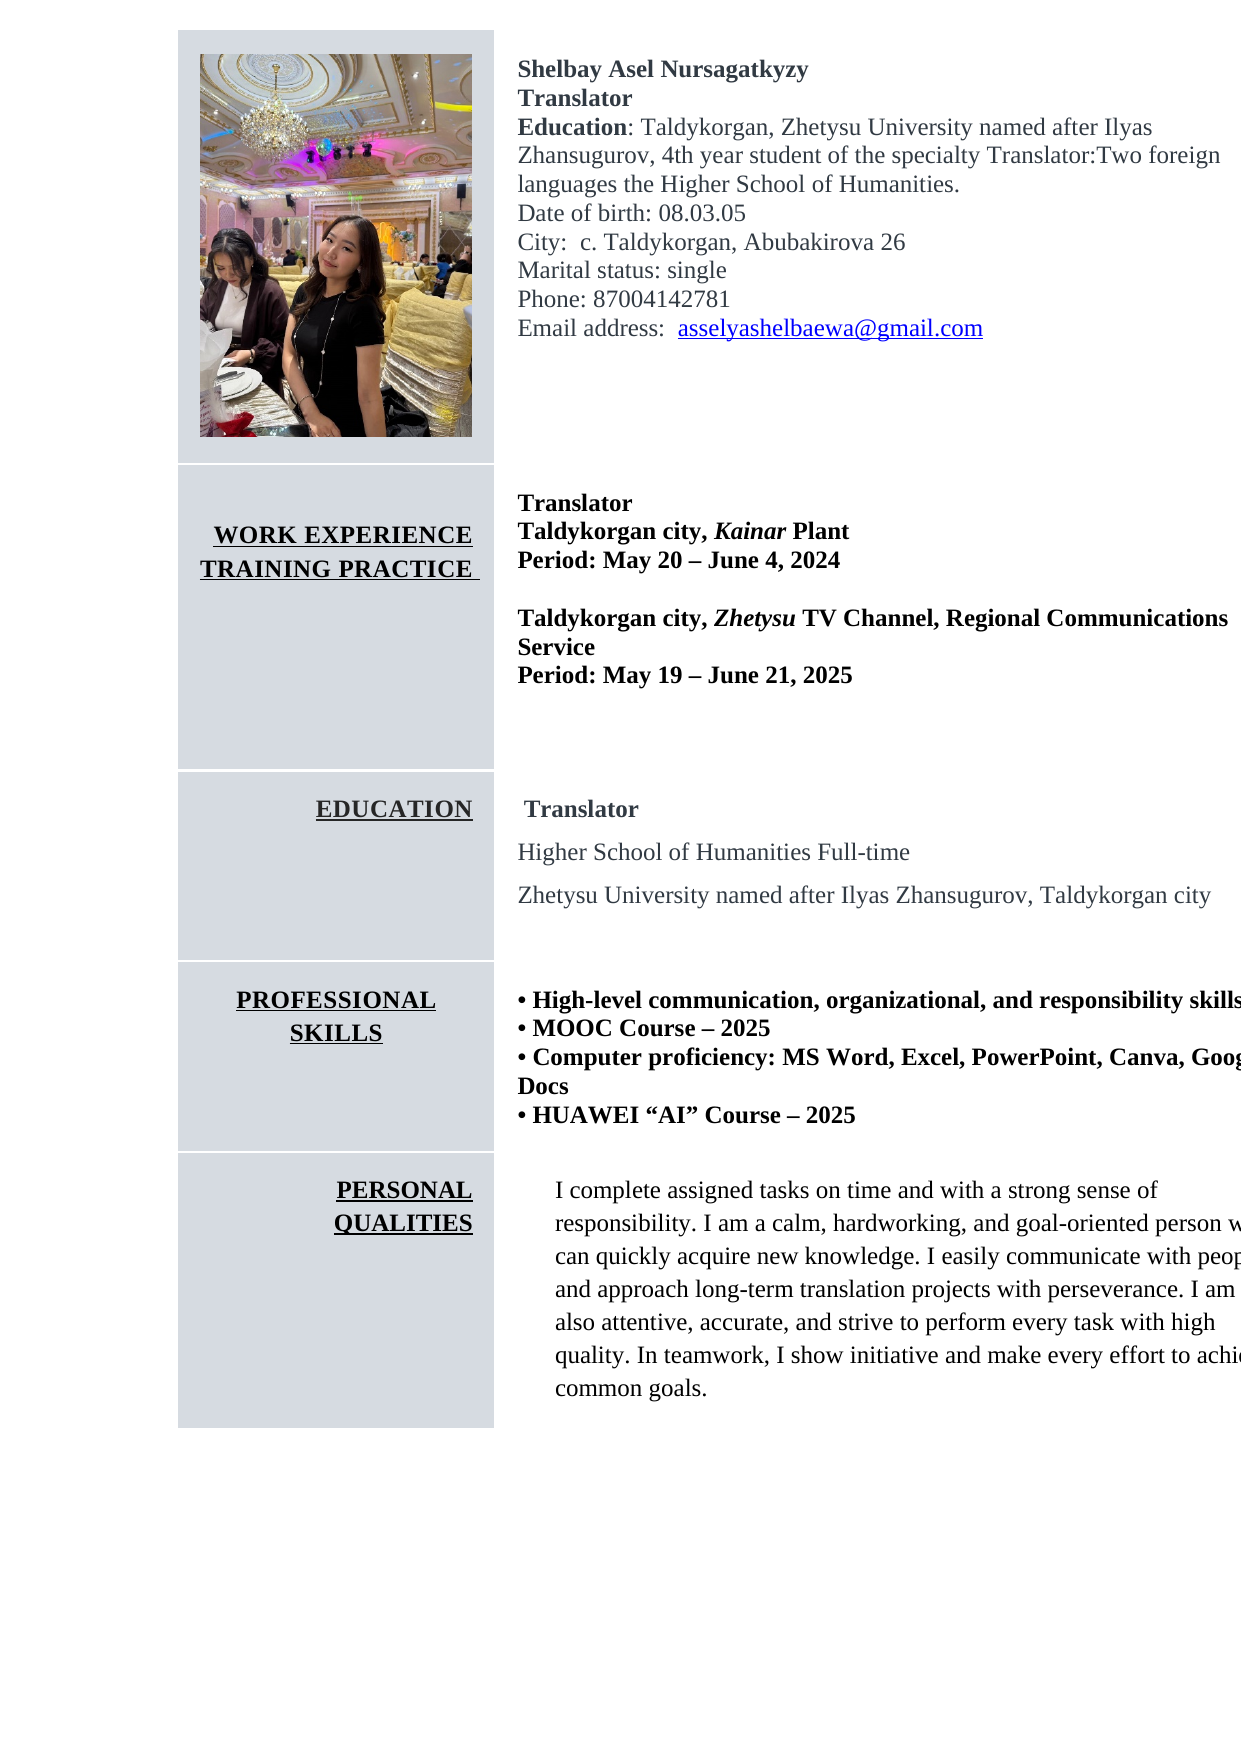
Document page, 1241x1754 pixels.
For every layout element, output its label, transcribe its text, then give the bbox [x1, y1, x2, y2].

table_cell PERSONAL QUALITIES [178, 1153, 494, 1428]
picture [200, 54, 472, 437]
table_cell PROFESSIONAL SKILLS [178, 962, 494, 1151]
table_header [178, 30, 494, 463]
table_header Shelbay Asel Nursagatkyzy Translator Education: Taldykorgan, Zhetysu University named after Ilyas Zhansugurov, 4th year student of the specialty Translator:Two foreign languages the Higher School of Humanities. Date of birth: 08.03.05 City: с. Taldykorgan, Abubakirova 26 Marital status: single Phone: 87004142781 Email address: asselyashelbaewa@gmail.com [496, 32, 1239, 463]
table_cell Translator Taldykorgan city, Kainar Plant Period: May 20 – June 4, 2024 Taldykorgan city, Zhetysu TV Channel, Regional Communications Service Period: May 19 – June 21, 2025 [496, 465, 1239, 769]
table_cell Translator Higher School of Humanities Full-time Zhetysu University named after Ilyas Zhansugurov, Taldykorgan city [496, 772, 1239, 960]
table_cell WORK EXPERIENCE TRAINING PRACTICE [178, 465, 494, 769]
table_cell I complete assigned tasks on time and with a strong sense of responsibility. I am a calm, hardworking, and goal-oriented person who can quickly acquire new knowledge. I easily communicate with people and approach long-term translation projects with perseverance. I am also attentive, accurate, and strive to perform every task with high quality. In teamwork, I show initiative and make every effort to achieve common goals. [496, 1153, 1239, 1428]
table_cell EDUCATION [178, 772, 494, 960]
table_cell • High-level communication, organizational, and responsibility skills • MOOC Course – 2025 • Computer proficiency: MS Word, Excel, PowerPoint, Canva, Google Docs • HUAWEI “AI” Course – 2025 [496, 962, 1239, 1151]
